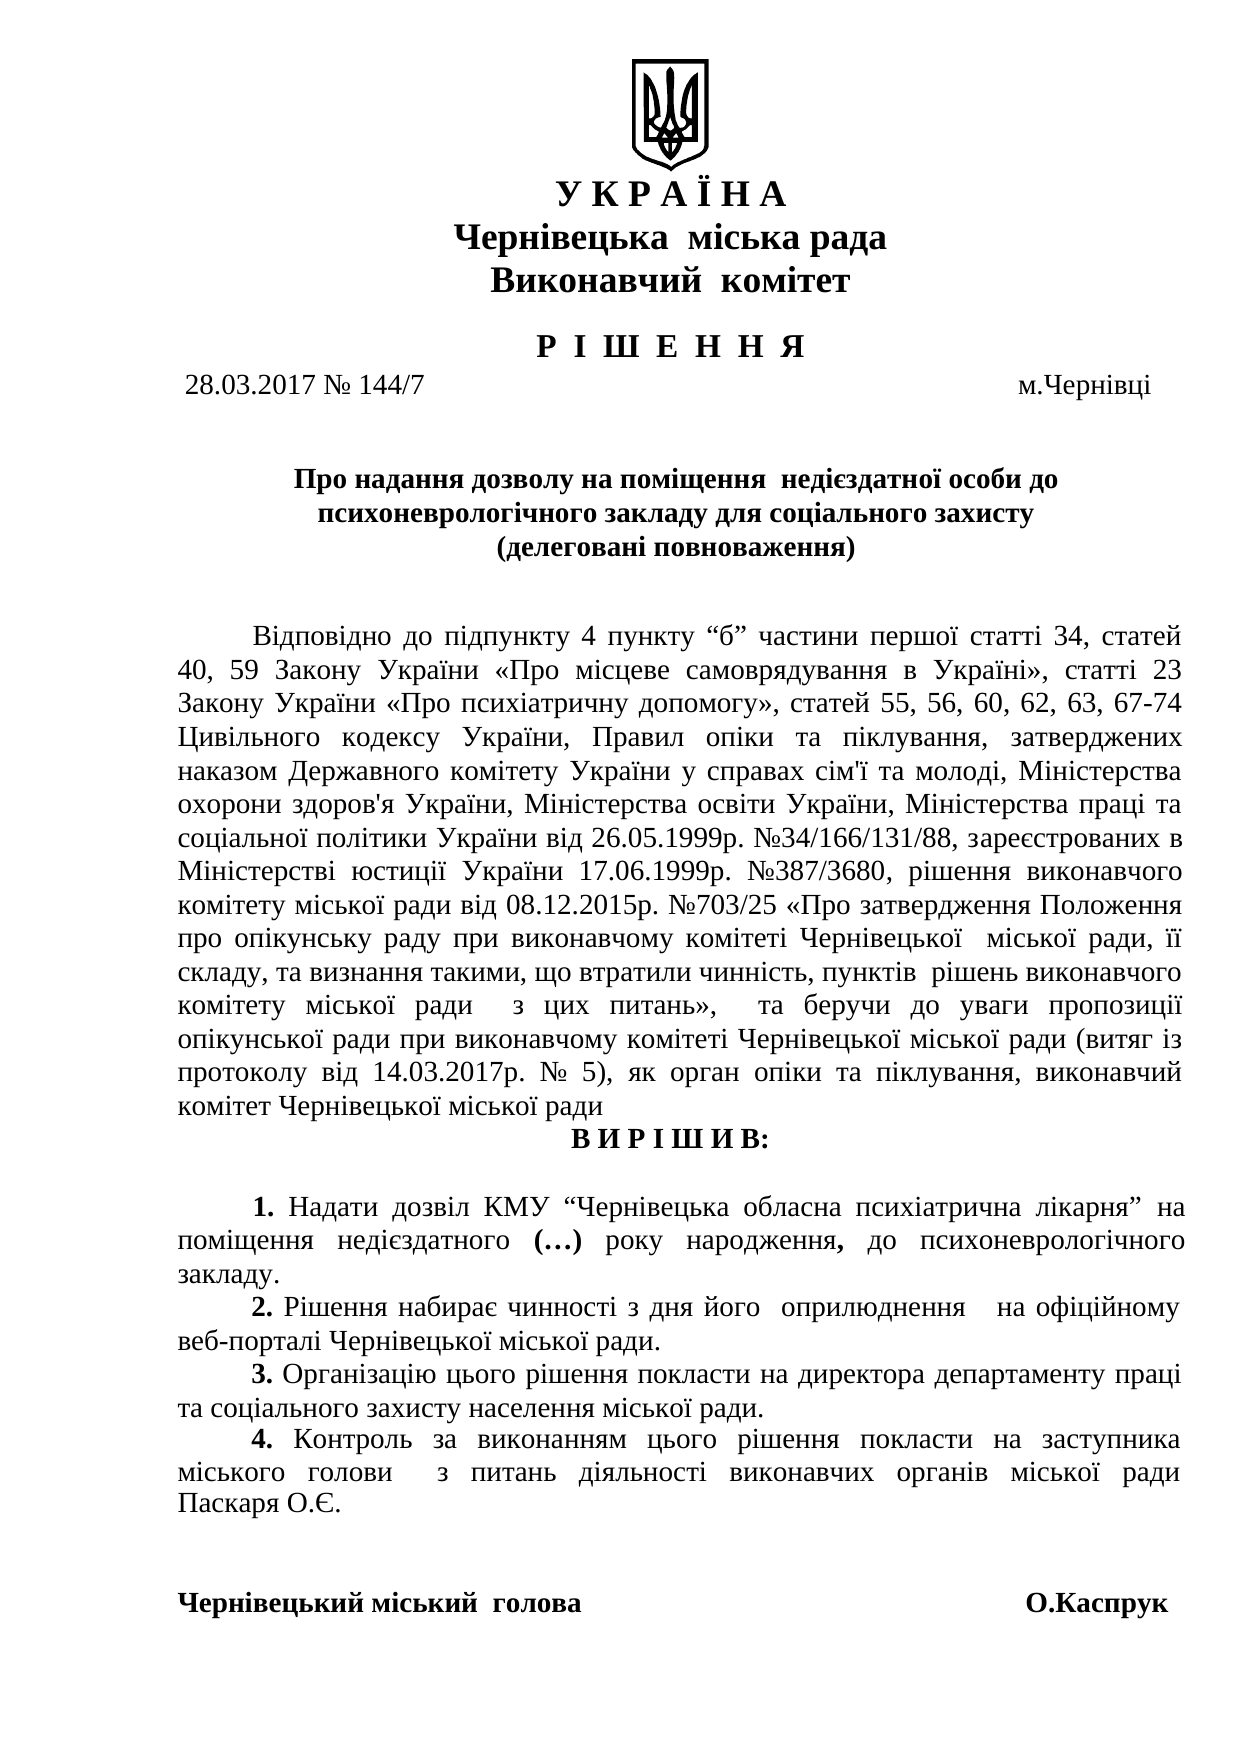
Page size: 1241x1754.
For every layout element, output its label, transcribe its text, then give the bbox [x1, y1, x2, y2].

text 3. Організацію цього рішення покласти на директора департаменту праці та соціального захисту населення міської ради. [177, 1356, 1183, 1423]
text 28.03.2017 № 144/7 м.Чернівці [177, 371, 1163, 401]
text 1. Надати дозвіл КМУ “Чернівецька обласна психіатрична лікарня” на поміщення недієздатного (…) року народження, до психоневрологічного закладу. [177, 1189, 1185, 1289]
text У К Р А Ї Н А [177, 172, 1163, 215]
table_header Про надання дозволу на поміщення недієздатної особи до психоневрологічного закладу для соціального захисту (делеговані повноваження) [189, 462, 1163, 562]
text Чернівецька міська рада [177, 215, 1163, 258]
text 4. Контроль за виконанням цього рішення покласти на заступника міського голови з питань діяльності виконавчих органів міської ради Паскаря О.Є. [177, 1423, 1181, 1519]
subtitle Виконавчий комітет [177, 258, 1163, 301]
text Чернівецький міський голова О.Каспрук [177, 1585, 1172, 1618]
text Відповідно до підпункту 4 пункту “б” частини першої статті 34, статей 40, 59 Закону України «Про місцеве самоврядування в Україні», статті 23 Закону України «Про психіатричну допомогу», статей 55, 56, 60, 62, 63, 67-74 Цивільного кодексу України, Правил опіки та піклування, затверджених наказом Державного комітету України у справах сім'ї та молоді, Міністерства охорони здоров'я України, Міністерства освіти України, Міністерства праці та соціальної політики України від 26.05.1999р. №34/166/131/88, зареєстрованих в Міністерстві юстиції України 17.06.1999р. №387/3680, рішення виконавчого комітету міської ради від 08.12.2015р. №703/25 «Про затвердження Положення про опікунську раду при виконавчому комітеті Чернівецької міської ради, її складу, та визнання такими, що втратили чинність, пунктів рішень виконавчого комітету міської ради з цих питань», та беручи до уваги пропозиції опікунської ради при виконавчому комітеті Чернівецької міської ради (витяг із протоколу від 14.03.2017р. № 5), як орган опіки та піклування, виконавчий комітет Чернівецької міської ради [177, 618, 1183, 1122]
text 2. Рішення набирає чинності з дня його оприлюднення на офіційному веб-порталі Чернівецької міської ради. [177, 1289, 1181, 1356]
text В И Р І Ш И В: [177, 1122, 1163, 1155]
subtitle Р І Ш Е Н Н Я [177, 326, 1163, 364]
